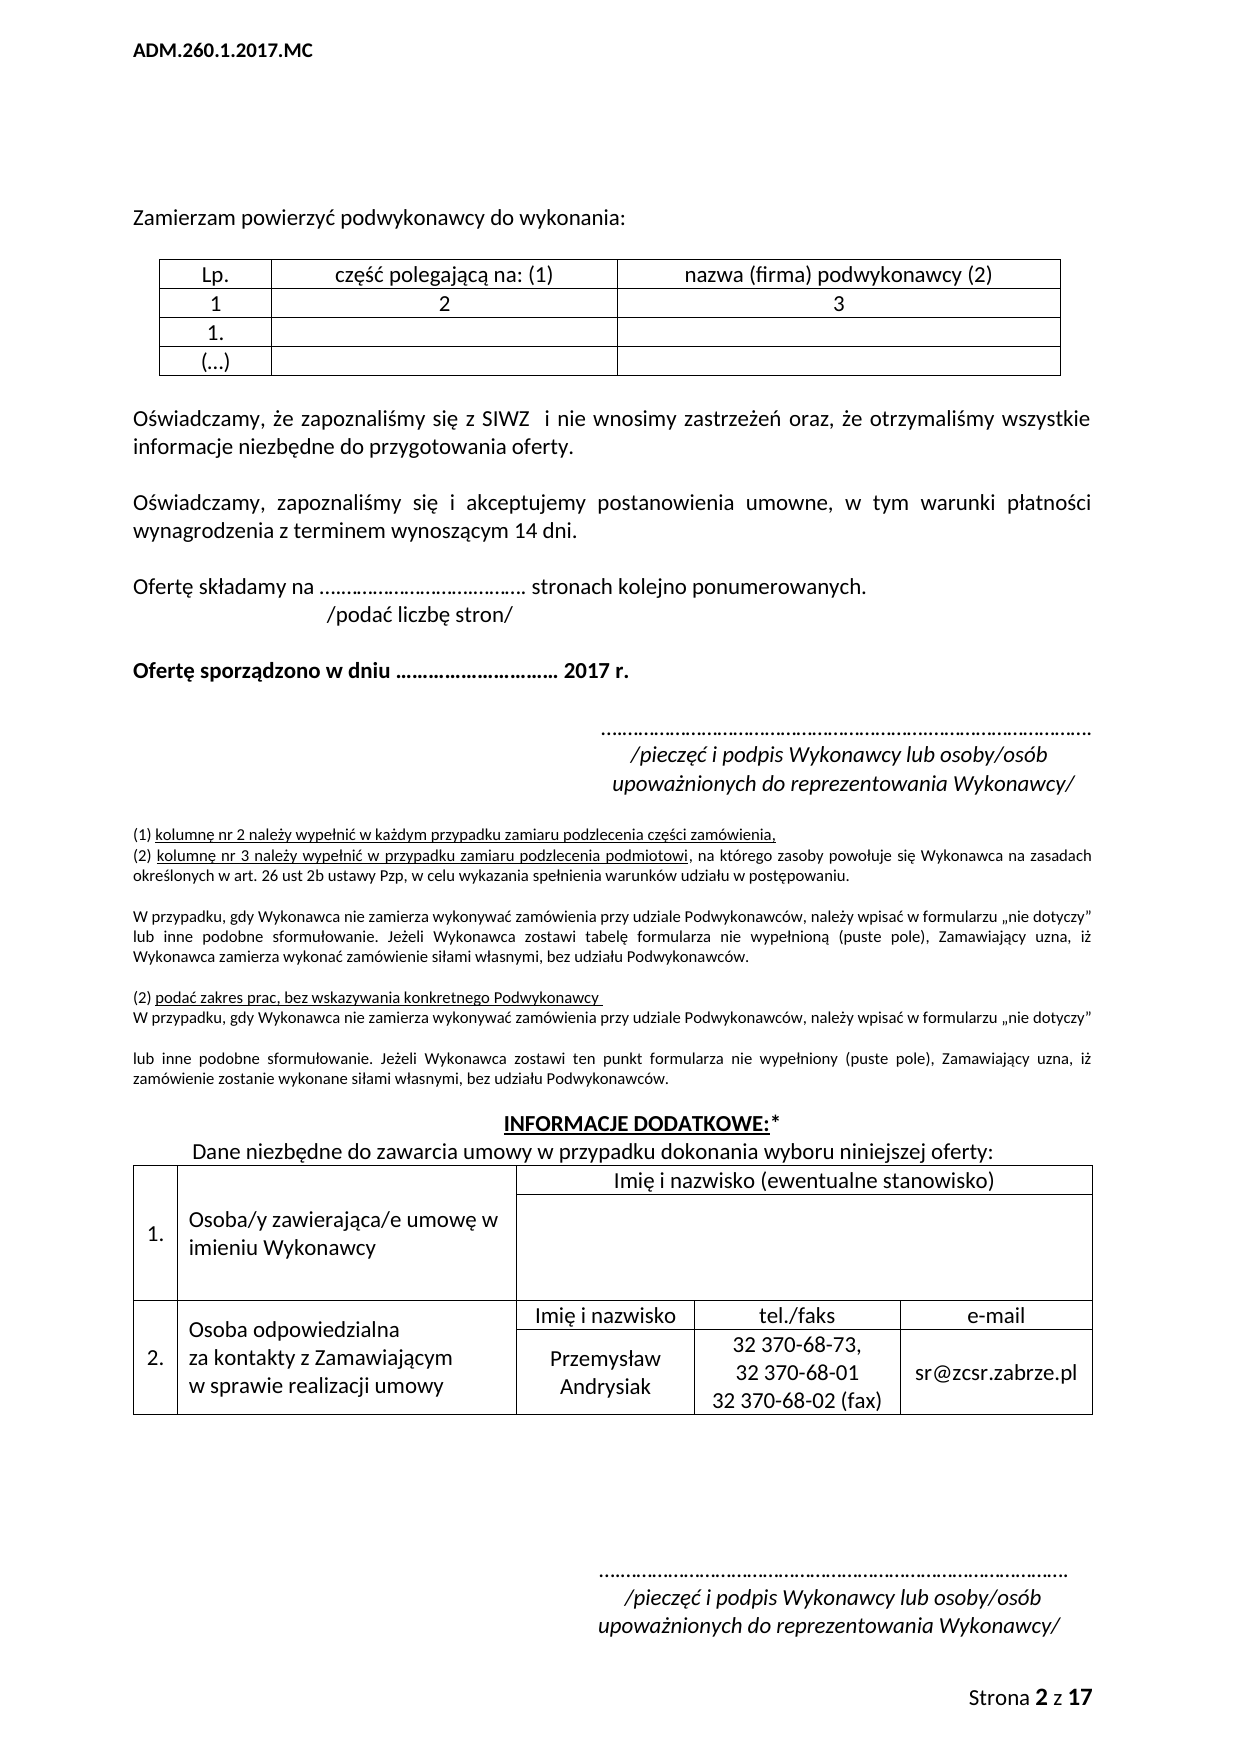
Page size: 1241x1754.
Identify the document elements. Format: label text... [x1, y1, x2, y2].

table_cell [618, 347, 1060, 375]
table_cell 32 370-68-73, 32 370-68-01 32 370-68-02 (fax) [695, 1330, 900, 1414]
text Oświadczamy, zapoznaliśmy się i akceptujemy postanowienia umowne, w tym warunki płatności wynagrodzenia z terminem wynoszącym 14 dni. [133, 488, 1092, 544]
table_cell 1 [160, 289, 271, 317]
text (1) kolumnę nr 2 należy wypełnić w każdym przypadku zamiaru podzlecenia części zamówienia, [133, 825, 1092, 845]
table_cell e-mail [901, 1301, 1092, 1329]
text INFORMACJE DODATKOWE:* [133, 1109, 1092, 1137]
table_header 1. [134, 1166, 177, 1300]
table_cell Imię i nazwisko [517, 1301, 694, 1329]
text W przypadku, gdy Wykonawca nie zamierza wykonywać zamówienia przy udziale Podwykonawców, należy wpisać w formularzu „nie dotyczy” lub inne podobne sformułowanie. Jeżeli Wykonawca zostawi tabelę formularza nie wypełnioną (puste pole), Zamawiający uzna, iż Wykonawca zamierza wykonać zamówienie siłami własnymi, bez udziału Podwykonawców. [133, 906, 1093, 967]
table_cell 2 [272, 289, 617, 317]
table_cell Osoba odpowiedzialna za kontakty z Zamawiającym w sprawie realizacji umowy [178, 1301, 516, 1414]
text Ofertę sporządzono w dniu ………………………… 2017 r. [133, 657, 1092, 684]
text ….………………………………………………….…………………………. [502, 713, 1092, 741]
table_cell sr@zcsr.zabrze.pl [901, 1330, 1092, 1414]
text Zamierzam powierzyć podwykonawcy do wykonania: [133, 203, 1092, 231]
table_cell 3 [618, 289, 1060, 317]
text (2) kolumnę nr 3 należy wypełnić w przypadku zamiaru podzlecenia podmiotowi, na którego zasoby powołuje się Wykonawca na zasadach określonych w art. 26 ust 2b ustawy Pzp, w celu wykazania spełnienia warunków udziału w postępowaniu. [133, 845, 1092, 886]
table_header Imię i nazwisko (ewentualne stanowisko) [517, 1166, 1092, 1194]
text W przypadku, gdy Wykonawca nie zamierza wykonywać zamówienia przy udziale Podwykonawców, należy wpisać w formularzu „nie dotyczy” lub inne podobne sformułowanie. Jeżeli Wykonawca zostawi ten punkt formularza nie wypełniony (puste pole), Zamawiający uzna, iż zamówienie zostanie wykonane siłami własnymi, bez udziału Podwykonawców. [133, 1007, 1092, 1089]
table_header nazwa (firma) podwykonawcy (2) [618, 260, 1060, 288]
table_cell 2. [134, 1301, 177, 1414]
table_cell [272, 318, 617, 346]
table_header Lp. [160, 260, 271, 288]
table_cell tel./faks [695, 1301, 900, 1329]
text /pieczęć i podpis Wykonawcy lub osoby/osób [545, 741, 1092, 769]
table_cell Przemysław Andrysiak [517, 1330, 694, 1414]
text (2) podać zakres prac, bez wskazywania konkretnego Podwykonawcy [133, 987, 1092, 1007]
table_cell (…) [160, 347, 271, 375]
table_header Osoba/y zawierająca/e umowę w imieniu Wykonawcy [178, 1166, 516, 1300]
text Ofertę składamy na ….…………………….………. stronach kolejno ponumerowanych. [133, 572, 1092, 601]
table_cell [618, 318, 1060, 346]
text Oświadczamy, że zapoznaliśmy się z SIWZ i nie wnosimy zastrzeżeń oraz, że otrzymaliśmy wszystkie informacje niezbędne do przygotowania oferty. [133, 404, 1092, 460]
table_cell 1. [160, 318, 271, 346]
table_header część polegającą na: (1) [272, 260, 617, 288]
text /pieczęć i podpis Wykonawcy lub osoby/osób upoważnionych do reprezentowania Wykonawcy/ [545, 1583, 1092, 1639]
table_cell [272, 347, 617, 375]
text upoważnionych do reprezentowania Wykonawcy/ [545, 769, 1092, 797]
text /podać liczbę stron/ [133, 601, 1092, 628]
text Dane niezbędne do zawarcia umowy w przypadku dokonania wyboru niniejszej oferty: [133, 1137, 1092, 1165]
text ….…………………………………………………………………………. [502, 1555, 1092, 1583]
table_cell [517, 1195, 1092, 1300]
